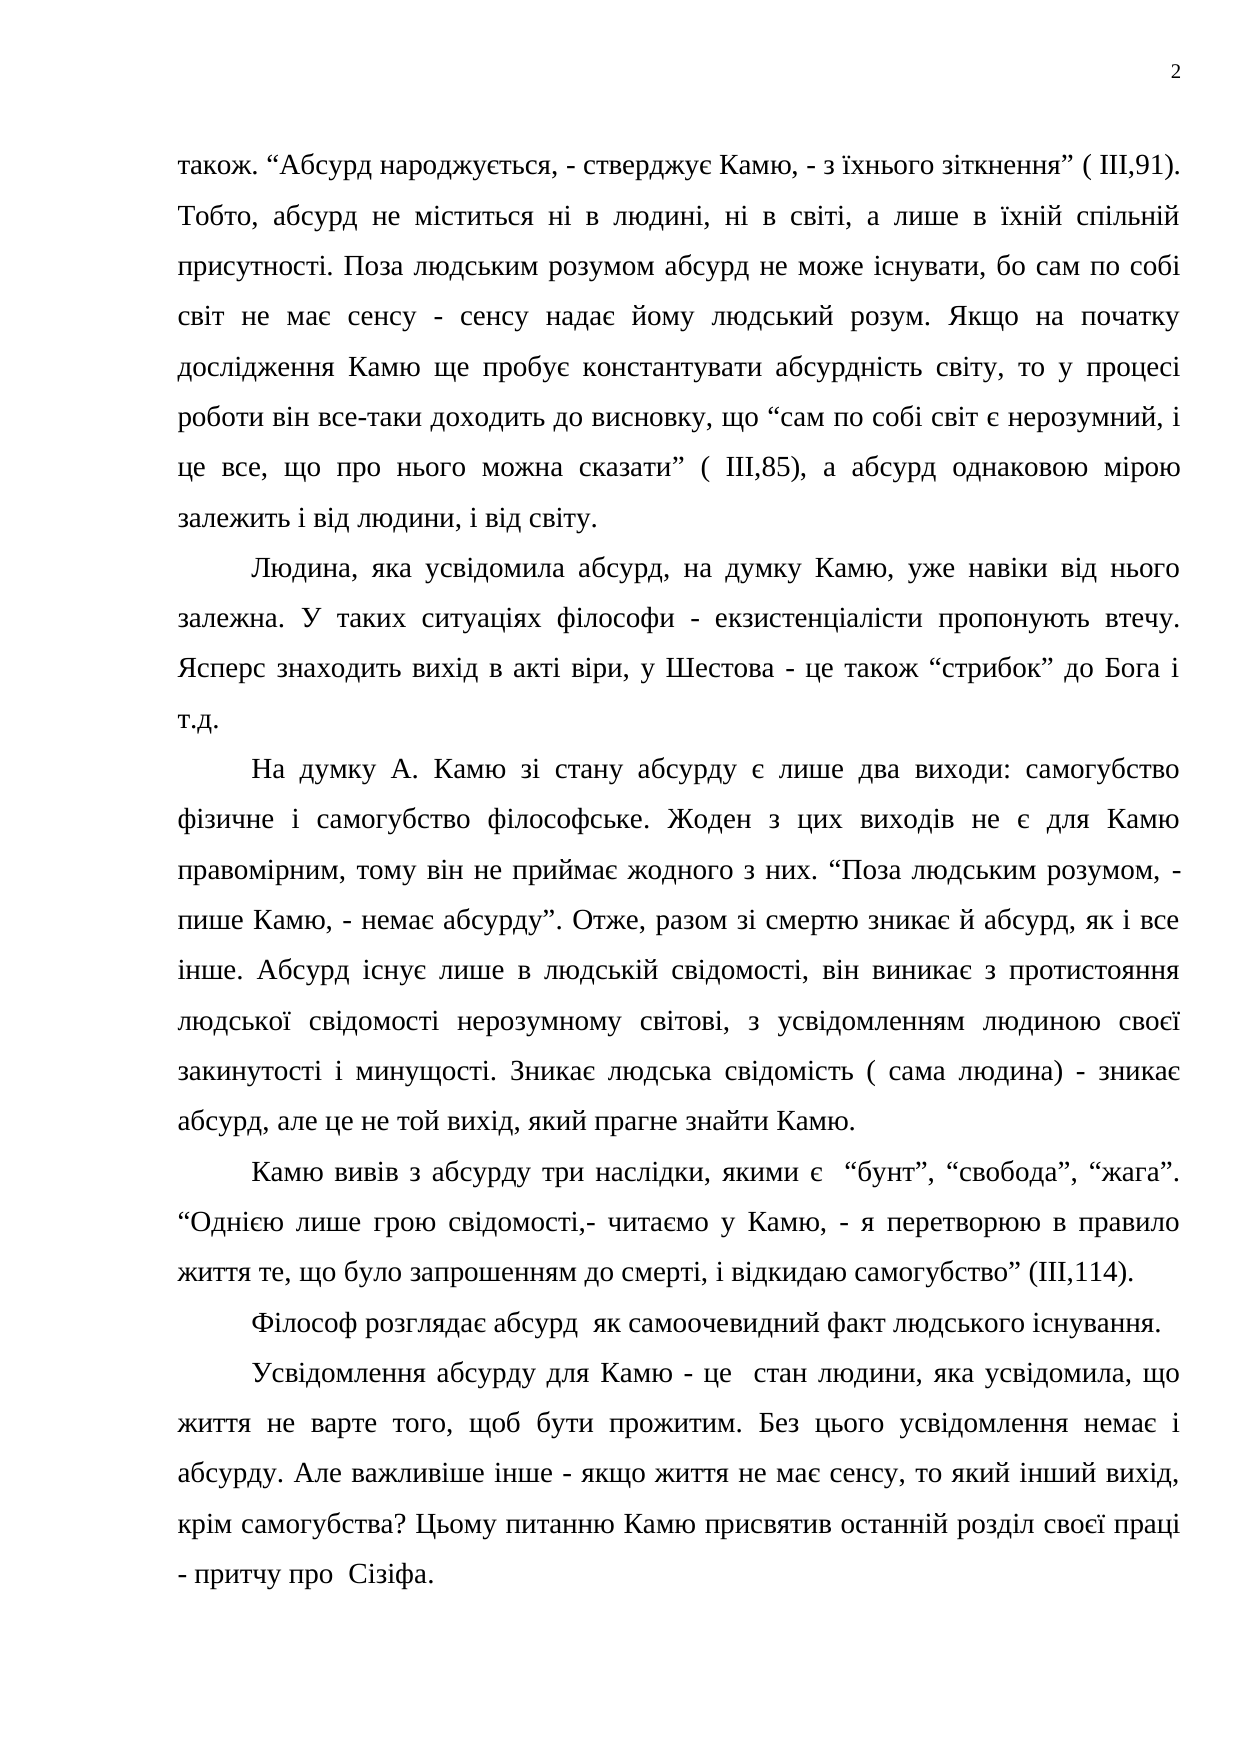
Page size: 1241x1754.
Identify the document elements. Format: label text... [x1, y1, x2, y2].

text Філософ розглядає абсурд як самоочевидний факт людського існування. [177, 1305, 1181, 1338]
text також. “Абсурд народжується, - стверджує Камю, - з їхнього зіткнення” ( ІІІ,91). Тобто, абсурд не міститься ні в людині, ні в світі, а лише в їхній спільній присутності. Поза людським розумом абсурд не може існувати, бо сам по собі світ не має сенсу - сенсу надає йому людський розум. Якщо на початку дослідження Камю ще пробує константувати абсурдність світу, то у процесі роботи він все-таки доходить до висновку, що “сам по собі світ є нерозумний, і це все, що про нього можна сказати” ( ІІІ,85), а абсурд однаковою мірою залежить і від людини, і від світу. [177, 148, 1181, 533]
text Усвідомлення абсурду для Камю - це стан людини, яка усвідомила, що життя не варте того, щоб бути прожитим. Без цього усвідомлення немає і абсурду. Але важливіше інше - якщо життя не має сенсу, то який інший вихід, крім самогубства? Цьому питанню Камю присвятив останній розділ своєї праці - притчу про Сізіфа. [177, 1355, 1181, 1590]
text Камю вивів з абсурду три наслідки, якими є “бунт”, “свобода”, “жага”. “Однією лише грою свідомості,- читаємо у Камю, - я перетворюю в правило життя те, що було запрошенням до смерті, і відкидаю самогубство” (ІІІ,114). [177, 1154, 1181, 1288]
text Людина, яка усвідомила абсурд, на думку Камю, уже навіки від нього залежна. У таких ситуаціях філософи - екзистенціалісти пропонують втечу. Ясперс знаходить вихід в акті віри, у Шестова - це також “стрибок” до Бога і т.д. [177, 550, 1181, 735]
text На думку А. Камю зі стану абсурду є лише два виходи: самогубство фізичне і самогубство філософське. Жоден з цих виходів не є для Камю правомірним, тому він не приймає жодного з них. “Поза людським розумом, - пише Камю, - немає абсурду”. Отже, разом зі смертю зникає й абсурд, як і все інше. Абсурд існує лише в людській свідомості, він виникає з протистояння людської свідомості нерозумному світові, з усвідомленням людиною своєї закинутості і минущості. Зникає людська свідомість ( сама людина) - зникає абсурд, але це не той вихід, який прагне знайти Камю. [177, 751, 1181, 1137]
